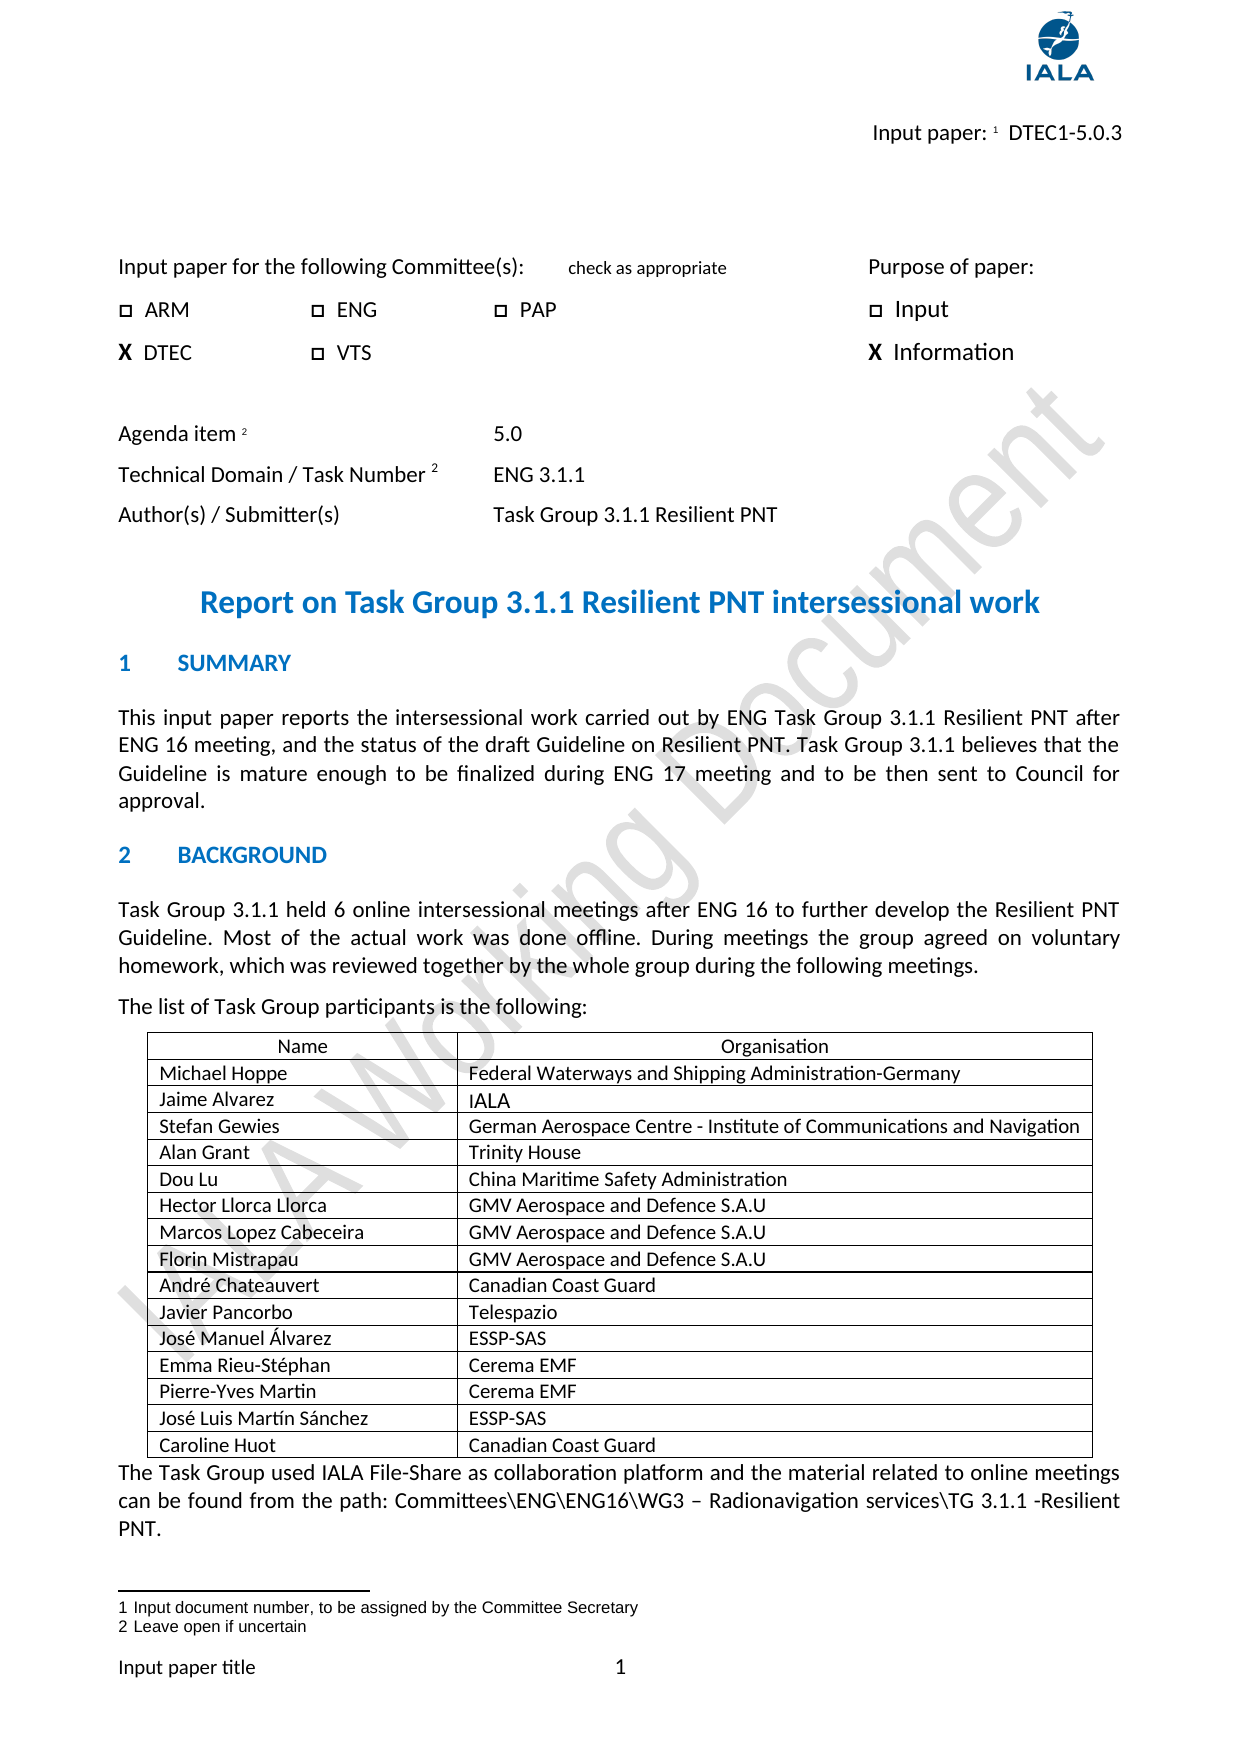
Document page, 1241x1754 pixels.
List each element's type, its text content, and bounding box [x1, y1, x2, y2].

table_cell Jaime Alvarez [148, 1086, 457, 1112]
picture [1011, 3, 1106, 96]
text X DTEC □ VTS X Information [118, 336, 1122, 366]
table_cell Stefan Gewies [148, 1113, 457, 1138]
text Agenda item 5.0 [118, 419, 1122, 447]
table_cell Cerema EMF [458, 1379, 1092, 1404]
table_cell Hector Llorca Llorca [148, 1193, 457, 1218]
table_cell GMV Aerospace and Defence S.A.U [458, 1219, 1092, 1245]
table_cell ESSP-SAS [458, 1326, 1092, 1351]
table_cell Alan Grant [148, 1140, 457, 1165]
table_cell Canadian Coast Guard [458, 1273, 1092, 1298]
table_cell André Chateauvert [148, 1273, 457, 1298]
subtitle Background [118, 840, 1122, 870]
text Technical Domain / Task Number 2 ENG 3.1.1 [118, 460, 1122, 488]
table_cell José Manuel Álvarez [148, 1326, 457, 1351]
table_cell Dou Lu [148, 1166, 457, 1192]
table_cell ESSP-SAS [458, 1405, 1092, 1431]
table_cell José Luis Martín Sánchez [148, 1405, 457, 1431]
text Author(s) / Submitter(s) Task Group 3.1.1 Resilient PNT [118, 500, 1122, 528]
table_cell Michael Hoppe [148, 1060, 457, 1085]
table_header Name [148, 1033, 457, 1059]
table_cell Pierre-Yves Martin [148, 1379, 457, 1404]
table_cell Telespazio [458, 1299, 1092, 1324]
text Input paper for the following Committee(s): check as appropriate Purpose of paper: [118, 252, 1122, 280]
text Task Group 3.1.1 held 6 online intersessional meetings after ENG 16 to further develop the Resilient PNT Guideline. Most of the actual work was done offline. During meetings the group agreed on voluntary homework, which was reviewed together by the whole group during the following meetings. [118, 895, 1122, 979]
table_cell Federal Waterways and Shipping Administration-Germany [458, 1060, 1092, 1085]
table_cell Cerema EMF [458, 1352, 1092, 1378]
table_cell China Maritime Safety Administration [458, 1166, 1092, 1192]
text The list of Task Group participants is the following: [118, 992, 1122, 1020]
title Report on Task Group 3.1.1 Resilient PNT intersessional work [118, 581, 1122, 622]
text The Task Group used IALA File-Share as collaboration platform and the material related to online meetings can be found from the path: Committees\ENG\ENG16\WG3 – Radionavigation services\TG 3.1.1 -Resilient PNT. [118, 1458, 1122, 1542]
subtitle Summary [118, 647, 1122, 678]
table_cell Trinity House [458, 1140, 1092, 1165]
text □ ARM □ ENG □ PAP □ Input [118, 293, 1122, 323]
table_cell Caroline Huot [148, 1432, 457, 1457]
table_cell German Aerospace Centre - Institute of Communications and Navigation [458, 1113, 1092, 1138]
table_header Organisation [458, 1033, 1092, 1059]
table_cell Javier Pancorbo [148, 1299, 457, 1324]
text Input paper: DTEC1-5.0.3 [118, 118, 1122, 146]
table_cell GMV Aerospace and Defence S.A.U [458, 1193, 1092, 1218]
table_cell Canadian Coast Guard [458, 1432, 1092, 1457]
table_cell IALA [458, 1086, 1092, 1112]
table_cell GMV Aerospace and Defence S.A.U [458, 1246, 1092, 1271]
text This input paper reports the intersessional work carried out by ENG Task Group 3.1.1 Resilient PNT after ENG 16 meeting, and the status of the draft Guideline on Resilient PNT. Task Group 3.1.1 believes that the Guideline is mature enough to be finalized during ENG 17 meeting and to be then sent to Council for approval. [118, 703, 1122, 815]
table_cell Emma Rieu-Stéphan [148, 1352, 457, 1378]
table_cell Florin Mistrapau [148, 1246, 457, 1271]
table_cell Marcos Lopez Cabeceira [148, 1219, 457, 1245]
